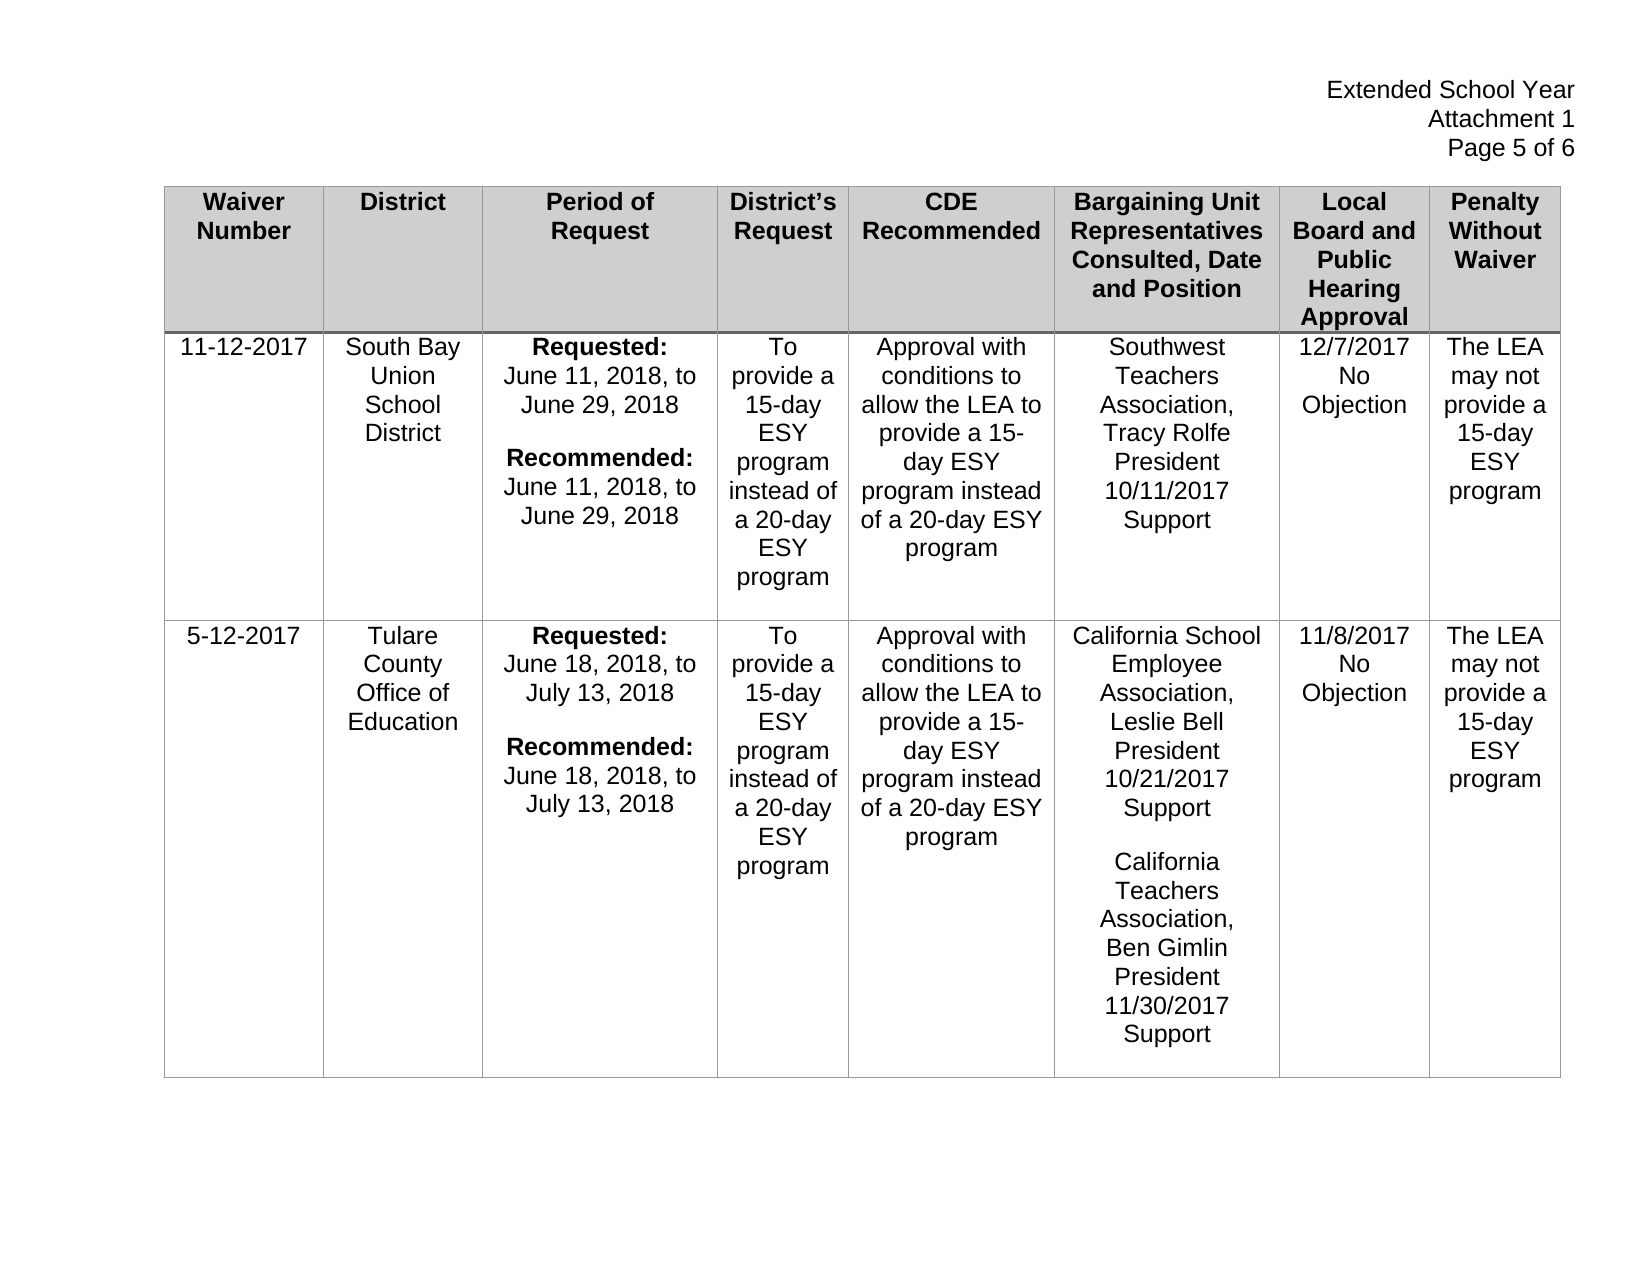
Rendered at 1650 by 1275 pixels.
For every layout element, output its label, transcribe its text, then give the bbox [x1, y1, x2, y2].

table_cell 12/7/2017 No Objection [1280, 334, 1429, 619]
table_cell California School Employee Association, Leslie Bell President 10/21/2017 Support California Teachers Association, Ben Gimlin President 11/30/2017 Support [1055, 621, 1279, 1077]
table_cell 11/8/2017 No Objection [1280, 621, 1429, 1077]
table_cell South Bay Union School District [324, 334, 482, 619]
table_cell Tulare County Office of Education [324, 621, 482, 1077]
table_header District’s Request [718, 187, 848, 331]
table_cell The LEA may not provide a 15-day ESY program [1430, 334, 1560, 619]
table_header CDE Recommended [849, 187, 1054, 331]
table_cell The LEA may not provide a 15-day ESY program [1430, 621, 1560, 1077]
table_header Local Board and Public Hearing Approval [1280, 187, 1429, 331]
table_cell 11-12-2017 [165, 334, 323, 619]
table_header Waiver Number [165, 187, 323, 331]
table_cell Approval with conditions to allow the LEA to provide a 15-day ESY program instead of a 20-day ESY program [849, 334, 1054, 619]
table_header Period of Request [483, 187, 717, 331]
table_cell Requested: June 11, 2018, to June 29, 2018 Recommended: June 11, 2018, to June 29, 2018 [483, 334, 717, 619]
table_header Penalty Without Waiver [1430, 187, 1560, 331]
table_header District [324, 187, 482, 331]
table_cell To provide a 15-day ESY program instead of a 20-day ESY program [718, 334, 848, 619]
table_header Bargaining Unit Representatives Consulted, Date and Position [1055, 187, 1279, 331]
table_cell Requested: June 18, 2018, to July 13, 2018 Recommended: June 18, 2018, to July 13, 2018 [483, 621, 717, 1077]
table_cell Approval with conditions to allow the LEA to provide a 15-day ESY program instead of a 20-day ESY program [849, 621, 1054, 1077]
table_cell Southwest Teachers Association, Tracy Rolfe President 10/11/2017 Support [1055, 334, 1279, 619]
table_cell 5-12-2017 [165, 621, 323, 1077]
table_cell To provide a 15-day ESY program instead of a 20-day ESY program [718, 621, 848, 1077]
